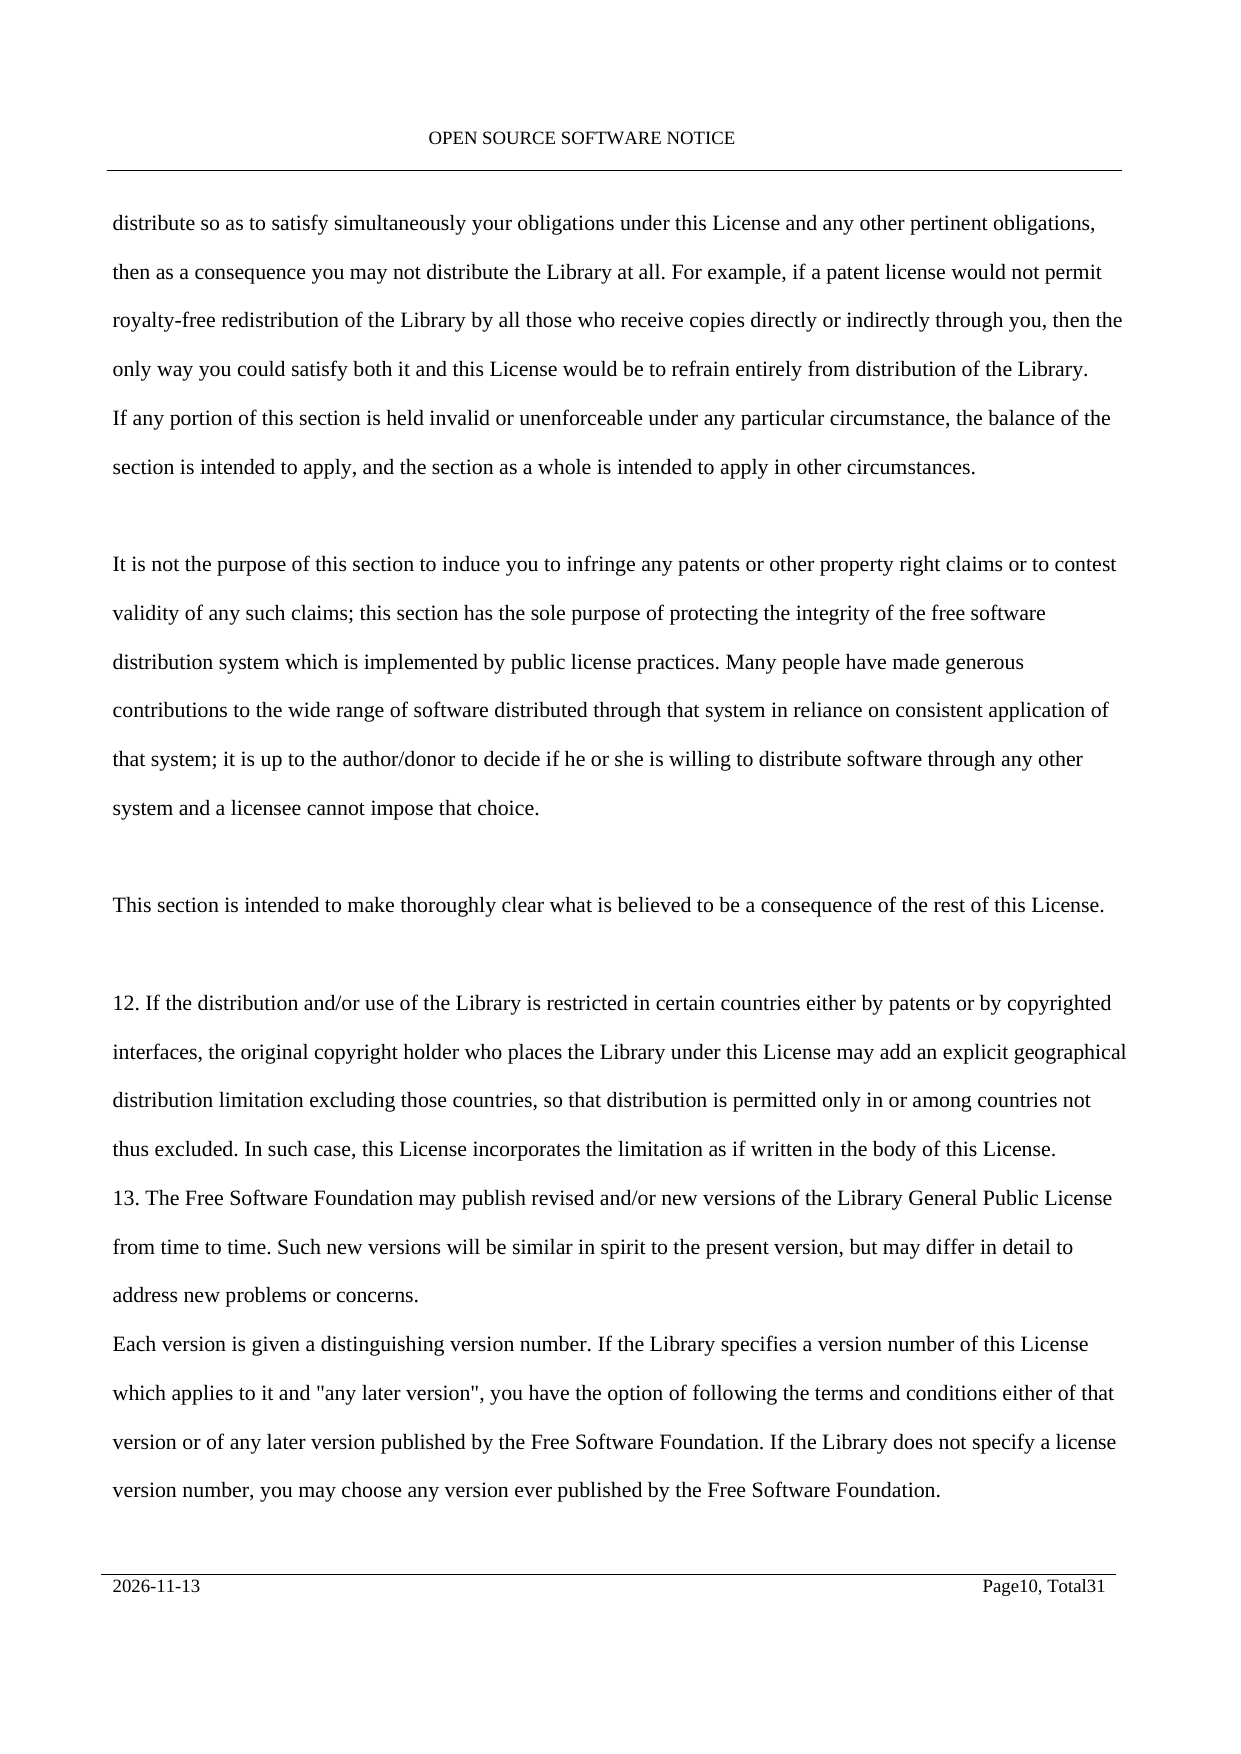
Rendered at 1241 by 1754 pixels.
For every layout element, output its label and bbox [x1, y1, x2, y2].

text [112, 206, 1128, 1506]
